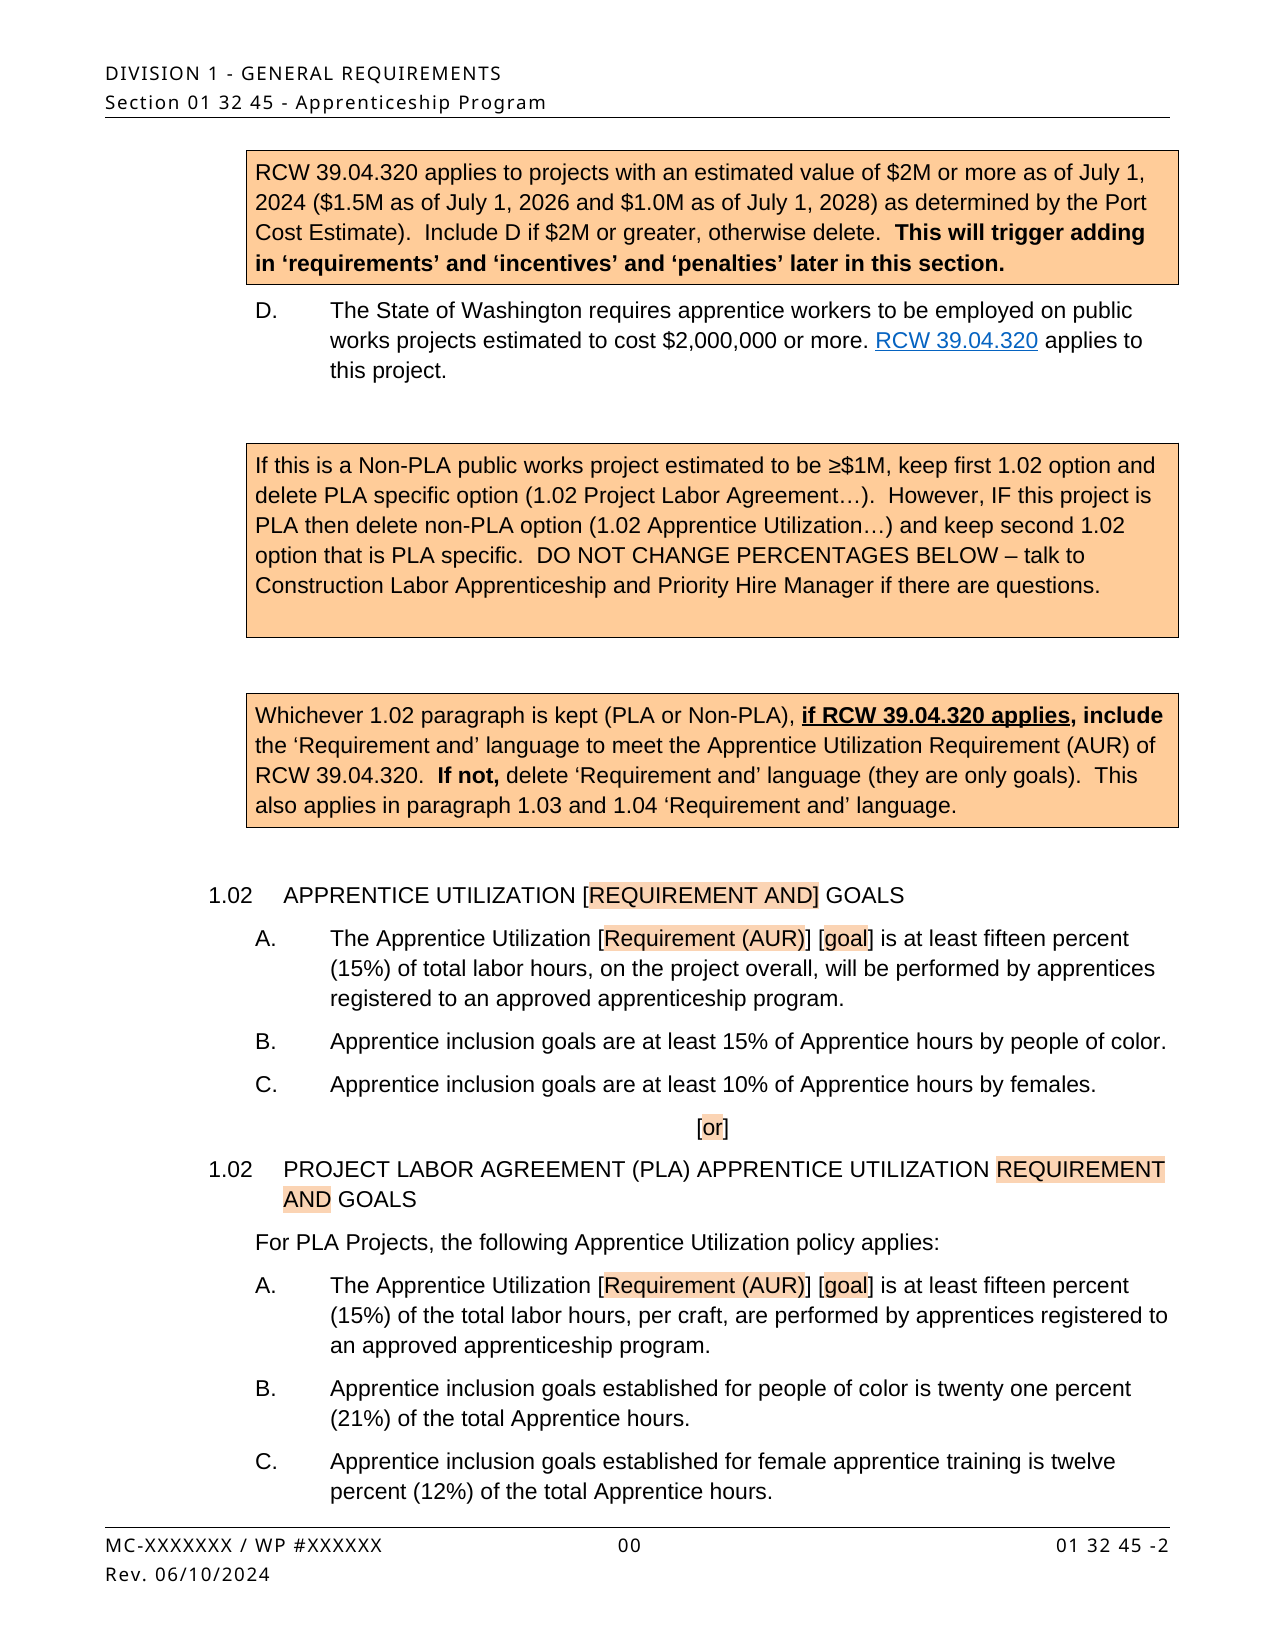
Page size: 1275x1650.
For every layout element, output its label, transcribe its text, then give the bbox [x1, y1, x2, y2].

text If this is a Non-PLA public works project estimated to be ≥$1M, keep first 1.02 option and delete PLA specific option (1.02 Project Labor Agreement…). However, IF this project is PLA then delete non-PLA option (1.02 Apprentice Utilization…) and keep second 1.02 option that is PLA specific. DO NOT CHANGE PERCENTAGES BELOW – talk to Construction Labor Apprenticeship and Priority Hire Manager if there are questions. [247, 444, 1178, 637]
list Apprentice inclusion goals are at least 15% of Apprentice hours by people of color. [255, 1028, 1170, 1054]
text RCW 39.04.320 applies to projects with an estimated value of $2M or more as of July 1, 2024 ($1.5M as of July 1, 2026 and $1.0M as of July 1, 2028) as determined by the Port Cost Estimate). Include D if $2M or greater, otherwise delete. This will trigger adding in ‘requirements’ and ‘incentives’ and ‘penalties’ later in this section. [247, 151, 1178, 284]
list The State of Washington requires apprentice workers to be employed on public works projects estimated to cost $2,000,000 or more. RCW 39.04.320 applies to this project. [255, 297, 1170, 384]
list Apprentice inclusion goals established for female apprentice training is twelve percent (12%) of the total Apprentice hours. [255, 1448, 1170, 1504]
list Apprentice inclusion goals are at least 10% of Apprentice hours by females. [255, 1071, 1170, 1097]
text APPRENTICE UTILIZATION [REQUIREMENT AND] GOALS [208, 882, 589, 909]
list The Apprentice Utilization [Requirement (AUR)] [goal] is at least fifteen percent (15%) of the total labor hours, per craft, are performed by apprentices registered to an approved apprenticeship program. [255, 1272, 1170, 1359]
list PROJECT LABOR AGREEMENT (PLA) APPRENTICE UTILIZATION REQUIREMENT AND GOALS [208, 1156, 1170, 1213]
text Whichever 1.02 paragraph is kept (PLA or Non-PLA), if RCW 39.04.320 applies, include the ‘Requirement and’ language to meet the Apprentice Utilization Requirement (AUR) of RCW 39.04.320. If not, delete ‘Requirement and’ language (they are only goals). This also applies in paragraph 1.03 and 1.04 ‘Requirement and’ language. [247, 694, 1178, 827]
list Apprentice inclusion goals established for people of color is twenty one percent (21%) of the total Apprentice hours. [255, 1375, 1170, 1432]
list The Apprentice Utilization [Requirement (AUR)] [goal] is at least fifteen percent (15%) of total labor hours, on the project overall, will be performed by apprentices registered to an approved apprenticeship program. [255, 925, 1170, 1012]
list [or] [255, 1113, 1170, 1140]
list For PLA Projects, the following Apprentice Utilization policy applies: [255, 1229, 1170, 1256]
text APPRENTICE UTILIZATION [REQUIREMENT AND] GOALS [819, 882, 1170, 909]
